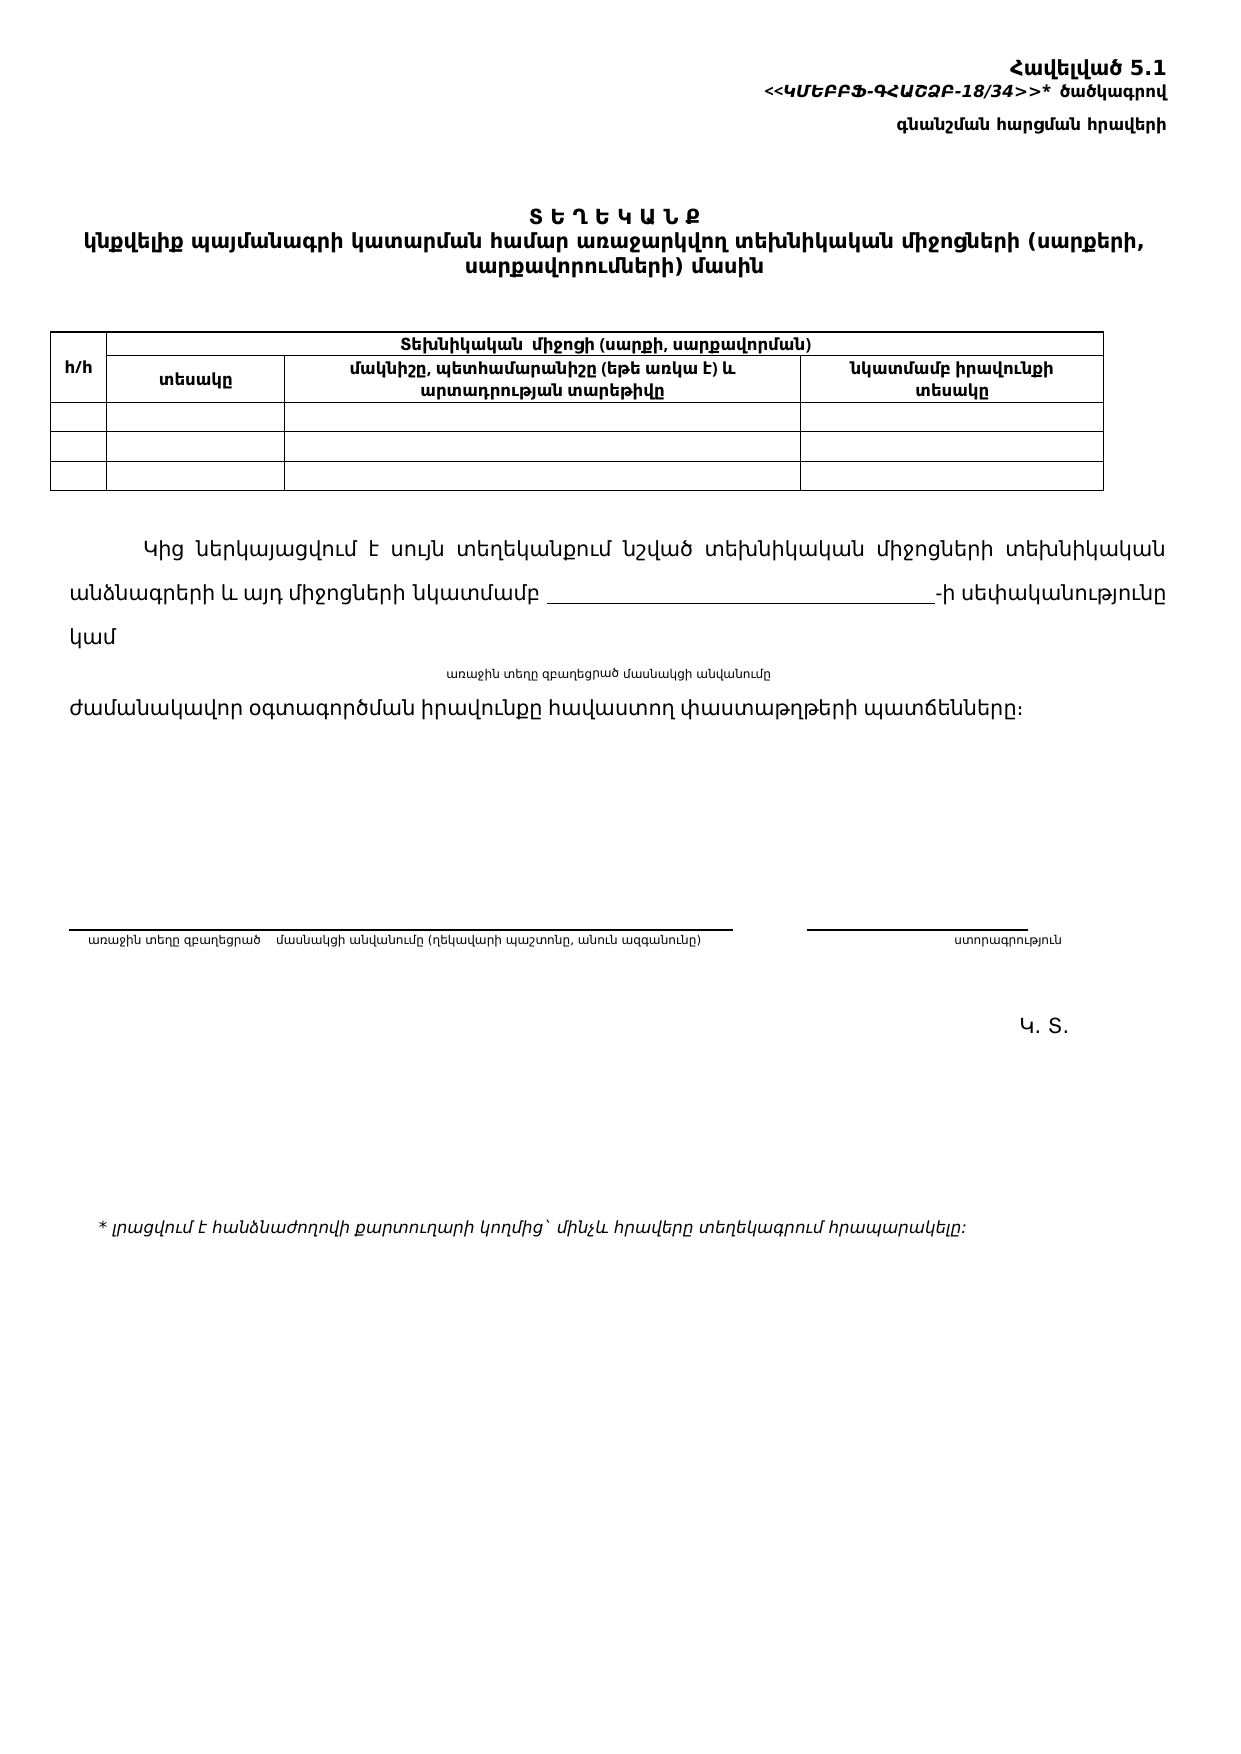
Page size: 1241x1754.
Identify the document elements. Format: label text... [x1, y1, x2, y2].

table_cell տեսակը [107, 356, 284, 402]
text * լրացվում է հանձնաժողովի քարտուղարի կողմից` մինչև հրավերը տեղեկագրում հրապարակելը: [98, 1218, 1167, 1237]
table_cell [801, 432, 1103, 461]
table_header Տեխնիկական միջոցի (սարքի, սարքավորման) [107, 333, 1103, 355]
table_cell [285, 432, 800, 461]
subtitle Հավելված 5.1 [69, 56, 1167, 80]
table_cell [107, 432, 284, 461]
text Տ Ե Ղ Ե Կ Ա Ն Ք [62, 205, 1167, 229]
table_cell [107, 462, 284, 490]
table_cell [51, 403, 106, 431]
text Կից ներկայացվում է սույն տեղեկանքում նշված տեխնիկական միջոցների տեխնիկական անձնագրերի և այդ միջոցների նկատմամբ -ի սեփականությունը կամ [69, 534, 1167, 650]
table_header հ/հ [51, 333, 106, 402]
table_cell [801, 403, 1103, 431]
text ժամանակավոր օգտագործման իրավունքը հավաստող փաստաթղթերի պատճենները։ [69, 693, 1167, 721]
text առաջին տեղը զբաղեցրած մասնակցի անվանումը (ղեկավարի պաշտոնը, անուն ազգանունը) ստորագրություն [69, 933, 1167, 957]
table_cell [801, 462, 1103, 490]
text <<ԿՄԵԲԲՖ-ԳՀԱՇՁԲ-18/34>>* ծածկագրով [98, 80, 1167, 102]
table_cell [285, 403, 800, 431]
table_cell [107, 403, 284, 431]
text Կ. Տ. [69, 1014, 1167, 1039]
text առաջին տեղը զբաղեցրած մասնակցի անվանումը [69, 664, 1167, 693]
table_cell նկատմամբ իրավունքի տեսակը [801, 356, 1103, 402]
text կնքվելիք պայմանագրի կատարման համար առաջարկվող տեխնիկական միջոցների (սարքերի, սարքավորումների) մասին [62, 229, 1167, 278]
table_cell [51, 432, 106, 461]
text գնանշման հարցման հրավերի [98, 115, 1167, 134]
table_cell մակնիշը, պետհամարանիշը (եթե առկա է) և արտադրության տարեթիվը [285, 356, 800, 402]
table_cell [51, 462, 106, 490]
table_cell [285, 462, 800, 490]
